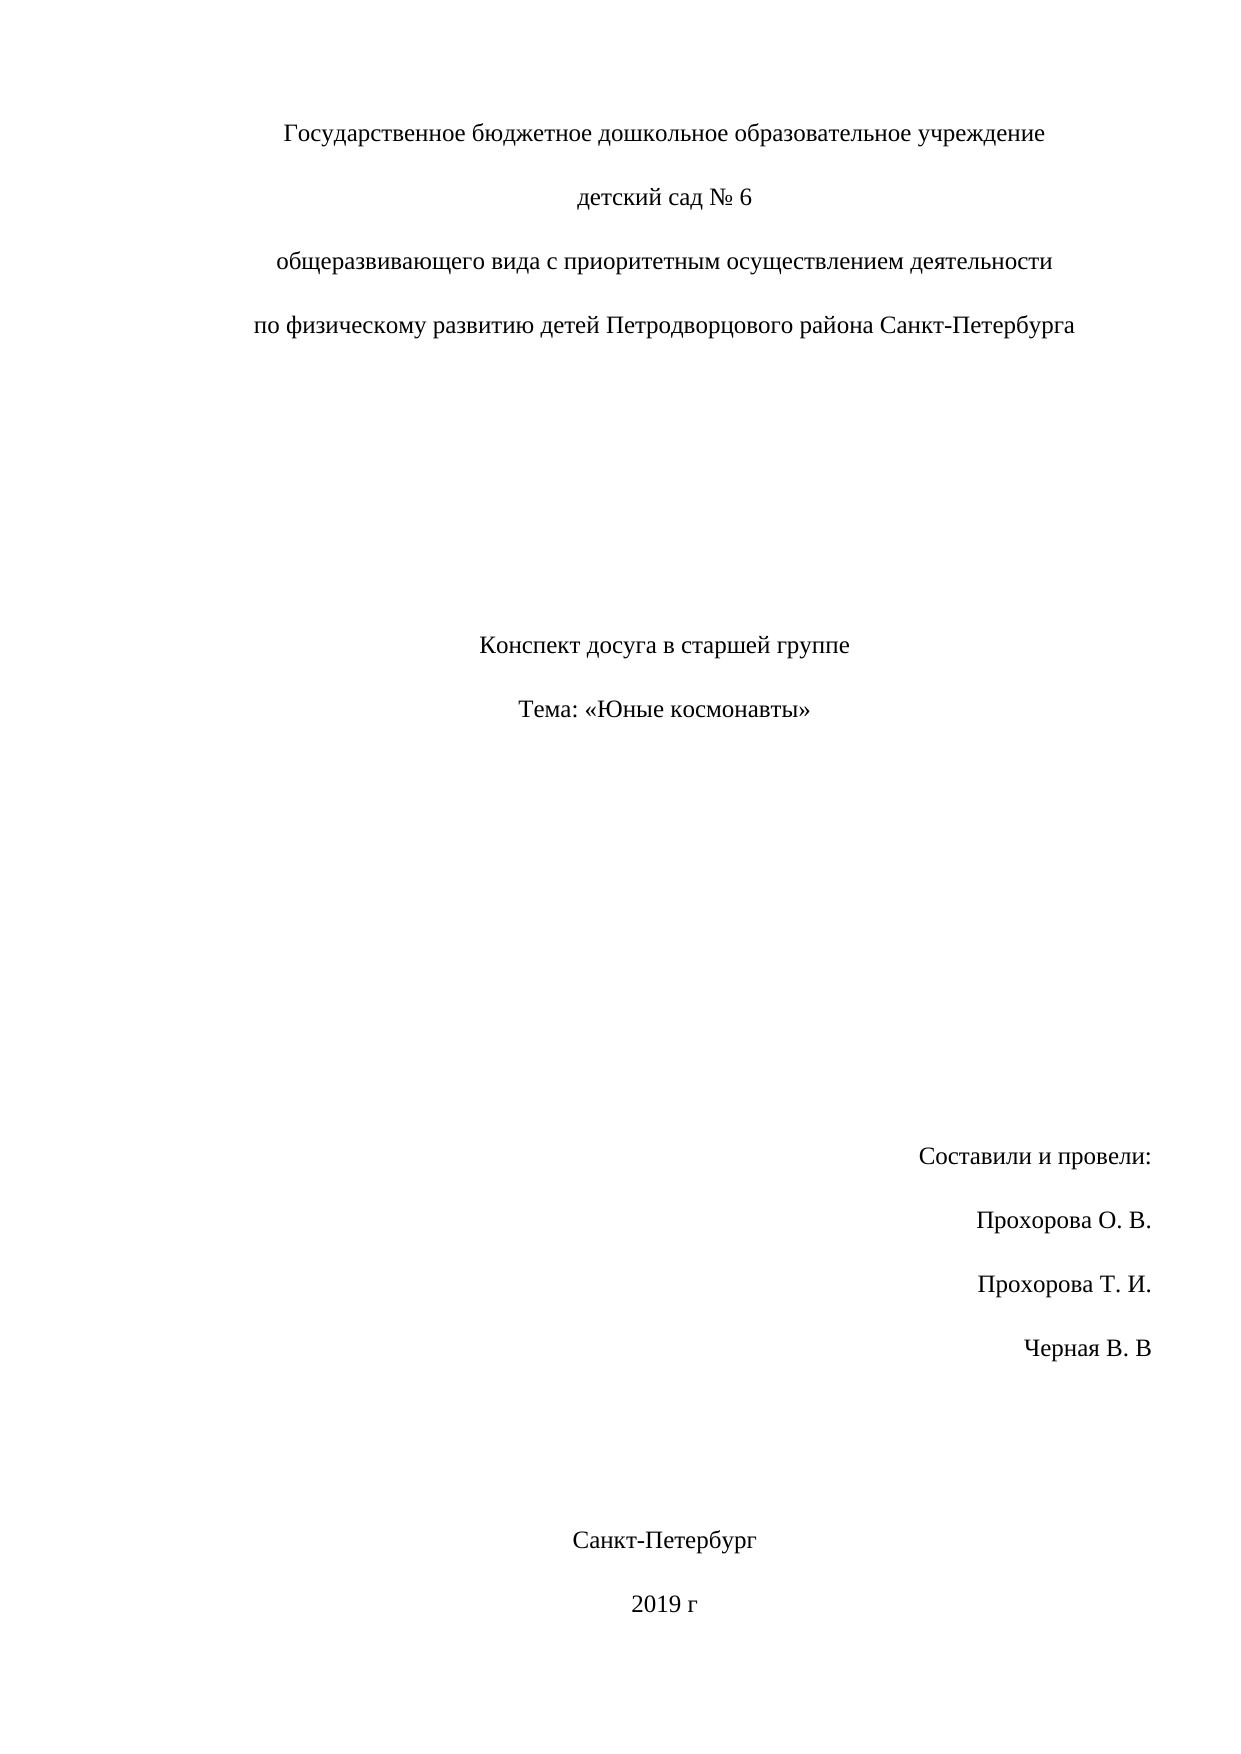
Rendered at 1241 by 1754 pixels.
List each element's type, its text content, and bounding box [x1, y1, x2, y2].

text Санкт-Петербург [177, 1525, 1152, 1554]
text общеразвивающего вида с приоритетным осуществлением деятельности [177, 246, 1152, 275]
text 2019 г [177, 1589, 1152, 1618]
text детский сад № 6 [177, 182, 1152, 211]
text Черная В. В [177, 1333, 1152, 1362]
text Государственное бюджетное дошкольное образовательное учреждение [177, 118, 1152, 147]
text Составили и провели: [177, 1141, 1152, 1170]
text Конспект досуга в старшей группе [177, 630, 1152, 658]
text Тема: «Юные космонавты» [177, 694, 1152, 722]
text по физическому развитию детей Петродворцового района Санкт-Петербурга [177, 310, 1152, 339]
text Прохорова О. В. [177, 1205, 1152, 1234]
text Прохорова Т. И. [177, 1269, 1152, 1298]
